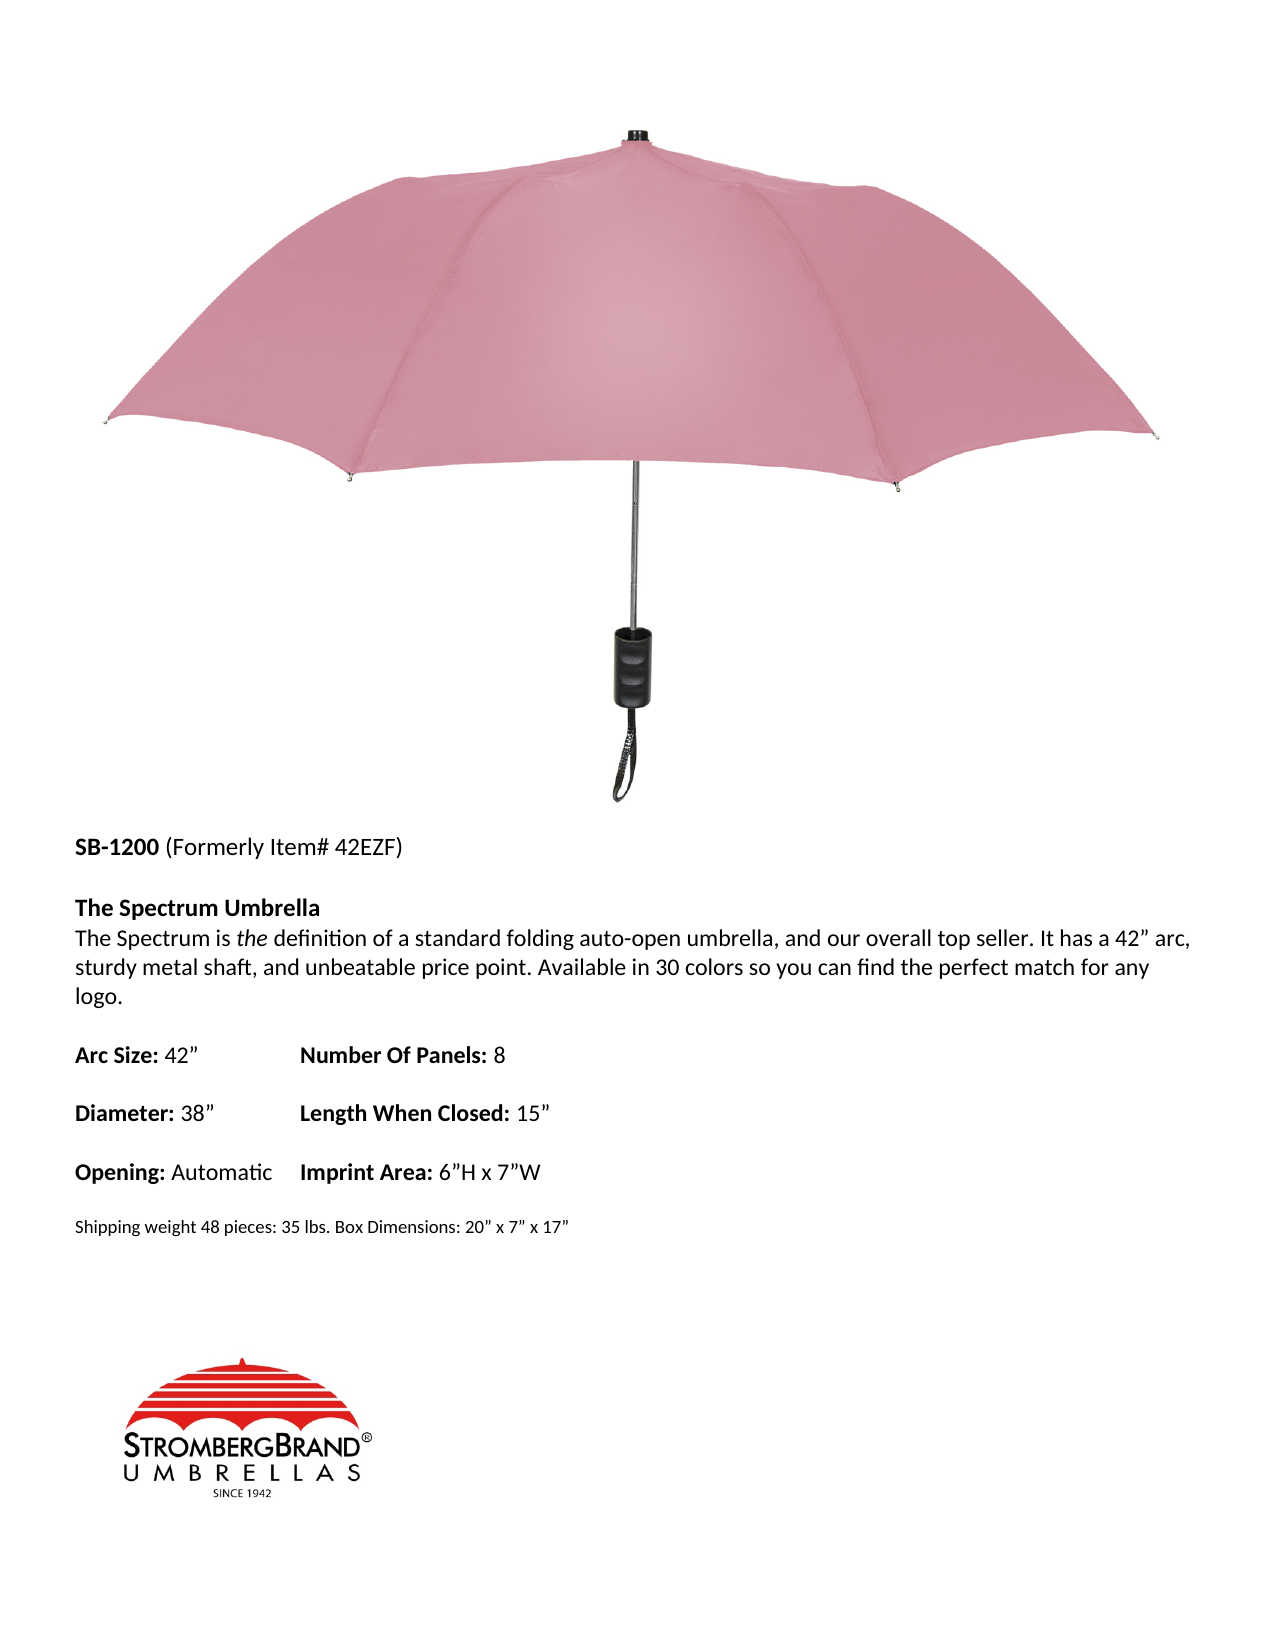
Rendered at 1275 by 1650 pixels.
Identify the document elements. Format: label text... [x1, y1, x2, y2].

text SB-1200 (Formerly Item# 42EZF) [75, 832, 1200, 862]
text Arc Size: 42” Number Of Panels: 8 [75, 1040, 1200, 1069]
picture [75, 1307, 418, 1573]
text Shipping weight 48 pieces: 35 lbs. Box Dimensions: 20” x 7” x 17” [75, 1216, 1200, 1238]
picture [75, 75, 1200, 832]
text The Spectrum Umbrella [75, 892, 1200, 923]
text The Spectrum is the definition of a standard folding auto-open umbrella, and our overall top seller. It has a 42” arc, sturdy metal shaft, and unbeatable price point. Available in 30 colors so you can find the perfect match for any logo. [75, 923, 1200, 1011]
text Opening: Automatic Imprint Area: 6”H x 7”W [75, 1157, 1200, 1186]
text Diameter: 38” Length When Closed: 15” [75, 1098, 1200, 1128]
